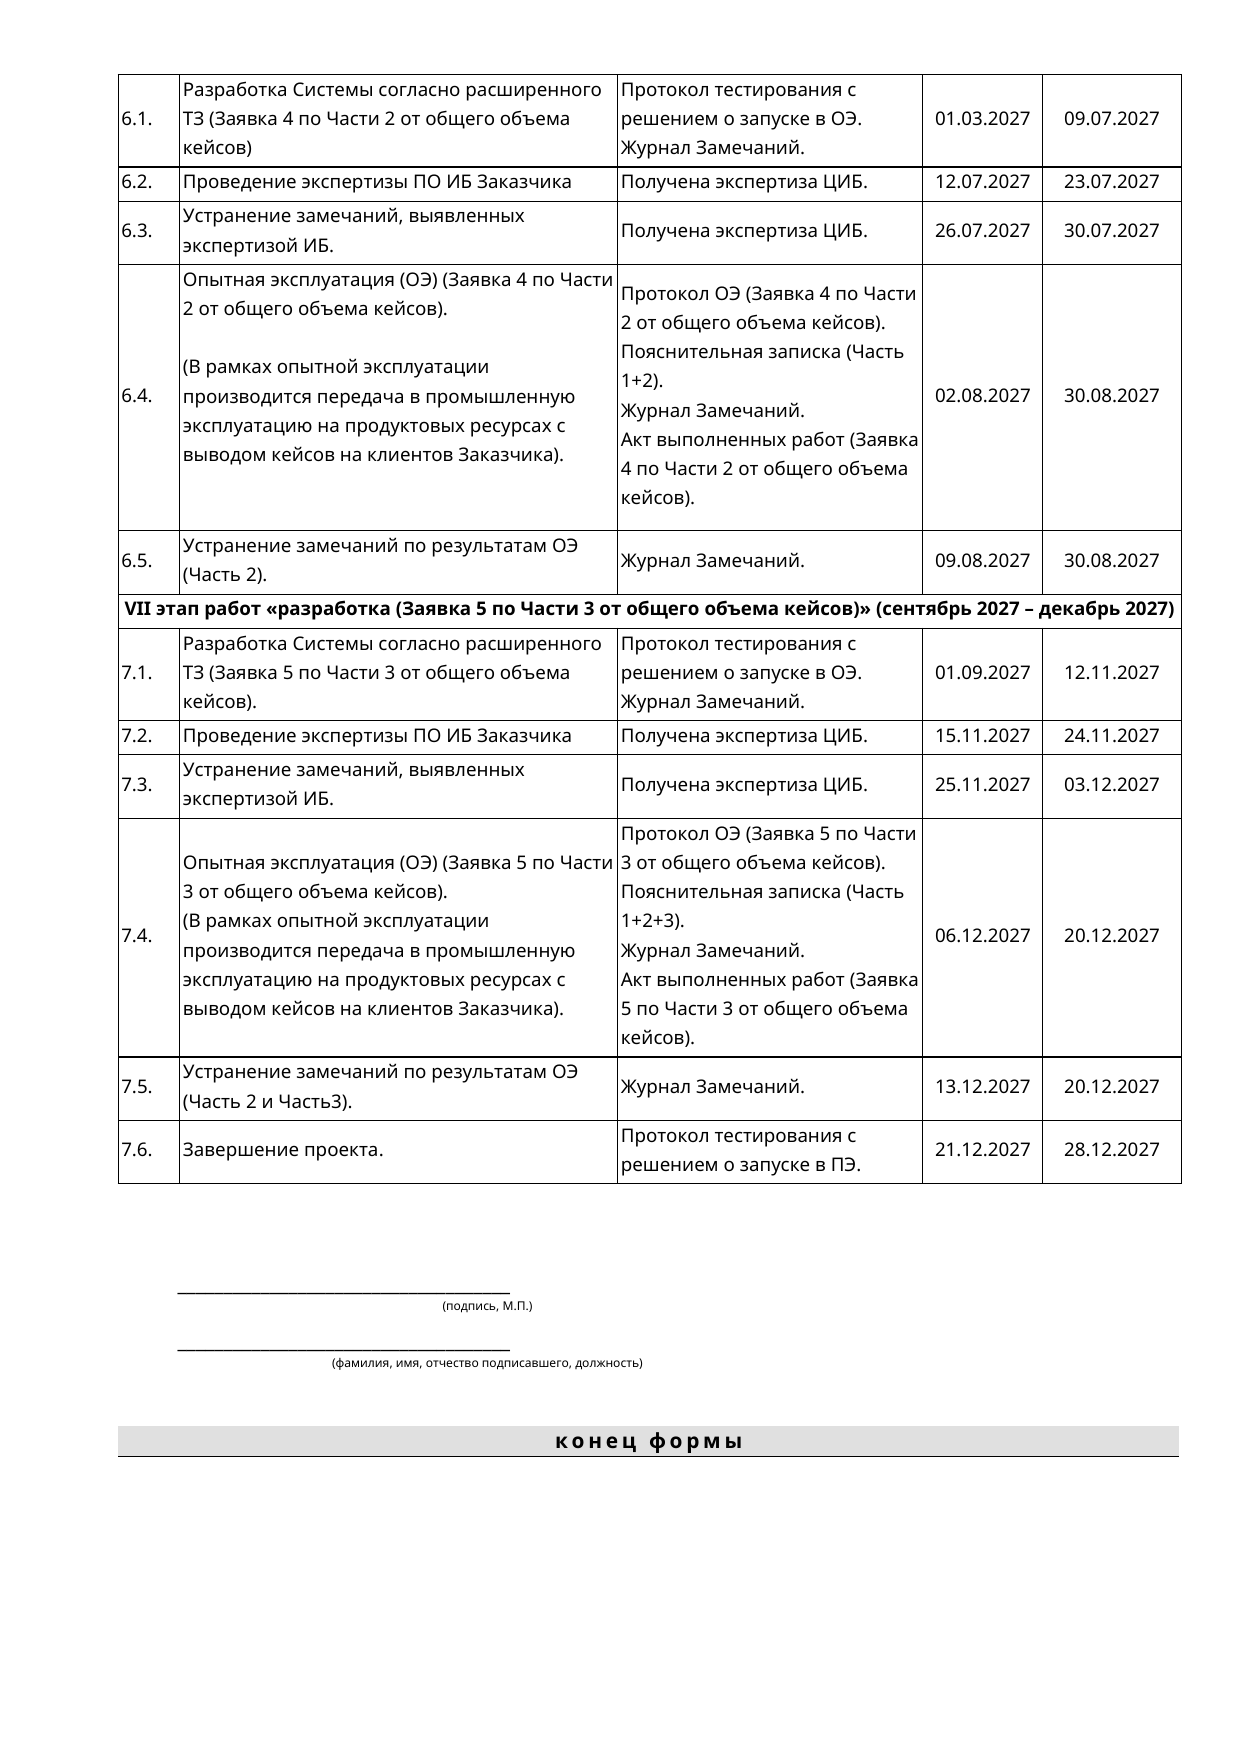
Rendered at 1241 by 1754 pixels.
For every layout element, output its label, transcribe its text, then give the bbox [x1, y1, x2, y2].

table_cell 6.1. [119, 75, 179, 166]
table_cell Получена экспертиза ЦИБ. [618, 168, 922, 201]
table_cell 23.07.2027 [1043, 168, 1181, 201]
table_cell Протокол тестирования с решением о запуске в ОЭ. Журнал Замечаний. [618, 629, 922, 720]
table_cell VII этап работ «разработка (Заявка 5 по Части 3 от общего объема кейсов)» (сентябрь 2027 – декабрь 2027) [119, 595, 1181, 627]
table_cell 03.12.2027 [1043, 755, 1181, 817]
table_cell 01.03.2027 [923, 75, 1042, 166]
table_cell Опытная эксплуатация (ОЭ) (Заявка 5 по Части 3 от общего объема кейсов). (В рамках опытной эксплуатации производится передача в промышленную эксплуатацию на продуктовых ресурсах с выводом кейсов на клиентов Заказчика). [180, 819, 617, 1056]
table_cell 12.11.2027 [1043, 629, 1181, 720]
table_cell 09.07.2027 [1043, 75, 1181, 166]
table_cell Протокол ОЭ (Заявка 5 по Части 3 от общего объема кейсов). Пояснительная записка (Часть 1+2+3). Журнал Замечаний. Акт выполненных работ (Заявка 5 по Части 3 от общего объема кейсов). [618, 819, 922, 1056]
text (фамилия, имя, отчество подписавшего, должность) [118, 1355, 797, 1383]
table_cell 20.12.2027 [1043, 1058, 1181, 1120]
table_cell 02.08.2027 [923, 265, 1042, 530]
table_cell Устранение замечаний по результатам ОЭ (Часть 2 и Часть3). [180, 1058, 617, 1120]
table_cell 30.07.2027 [1043, 202, 1181, 264]
table_cell 7.3. [119, 755, 179, 817]
table_cell 13.12.2027 [923, 1058, 1042, 1120]
table_cell Проведение экспертизы ПО ИБ Заказчика [180, 168, 617, 201]
table_cell Получена экспертиза ЦИБ. [618, 202, 922, 264]
table_cell Завершение проекта. [180, 1121, 617, 1183]
table_cell 26.07.2027 [923, 202, 1042, 264]
table_cell Получена экспертиза ЦИБ. [618, 755, 922, 817]
table_cell 7.5. [119, 1058, 179, 1120]
table_cell Опытная эксплуатация (ОЭ) (Заявка 4 по Части 2 от общего объема кейсов). (В рамках опытной эксплуатации производится передача в промышленную эксплуатацию на продуктовых ресурсах с выводом кейсов на клиентов Заказчика). [180, 265, 617, 530]
table_cell 28.12.2027 [1043, 1121, 1181, 1183]
table_cell Устранение замечаний, выявленных экспертизой ИБ. [180, 202, 617, 264]
table_cell 20.12.2027 [1043, 819, 1181, 1056]
table_cell 09.08.2027 [923, 531, 1042, 593]
table_cell 7.2. [119, 721, 179, 754]
table_cell 6.3. [119, 202, 179, 264]
table_cell Протокол тестирования с решением о запуске в ОЭ. Журнал Замечаний. [618, 75, 922, 166]
table_cell Разработка Системы согласно расширенного ТЗ (Заявка 5 по Части 3 от общего объема кейсов). [180, 629, 617, 720]
table_cell 7.1. [119, 629, 179, 720]
table_cell 06.12.2027 [923, 819, 1042, 1056]
text ____________________________________ [118, 1269, 1181, 1298]
table_cell 24.11.2027 [1043, 721, 1181, 754]
table_cell Журнал Замечаний. [618, 1058, 922, 1120]
table_cell 25.11.2027 [923, 755, 1042, 817]
table_cell 21.12.2027 [923, 1121, 1042, 1183]
table_cell Устранение замечаний по результатам ОЭ (Часть 2). [180, 531, 617, 593]
table_cell Журнал Замечаний. [618, 531, 922, 593]
table_cell 30.08.2027 [1043, 531, 1181, 593]
table_cell 6.5. [119, 531, 179, 593]
table_cell 6.2. [119, 168, 179, 201]
table_cell 30.08.2027 [1043, 265, 1181, 530]
table_cell 12.07.2027 [923, 168, 1042, 201]
table_cell 7.6. [119, 1121, 179, 1183]
table_cell 15.11.2027 [923, 721, 1042, 754]
text ____________________________________ [118, 1326, 1181, 1355]
table_cell Проведение экспертизы ПО ИБ Заказчика [180, 721, 617, 754]
table_cell Устранение замечаний, выявленных экспертизой ИБ. [180, 755, 617, 817]
table_cell Протокол тестирования с решением о запуске в ПЭ. [618, 1121, 922, 1183]
text (подпись, М.П.) [118, 1298, 797, 1326]
table_cell Протокол ОЭ (Заявка 4 по Части 2 от общего объема кейсов). Пояснительная записка (Часть 1+2). Журнал Замечаний. Акт выполненных работ (Заявка 4 по Части 2 от общего объема кейсов). [618, 265, 922, 530]
table_cell 01.09.2027 [923, 629, 1042, 720]
table_cell 7.4. [119, 819, 179, 1056]
table_cell 6.4. [119, 265, 179, 530]
table_cell Получена экспертиза ЦИБ. [618, 721, 922, 754]
text конец формы [118, 1426, 1179, 1456]
table_cell Разработка Системы согласно расширенного ТЗ (Заявка 4 по Части 2 от общего объема кейсов) [180, 75, 617, 166]
